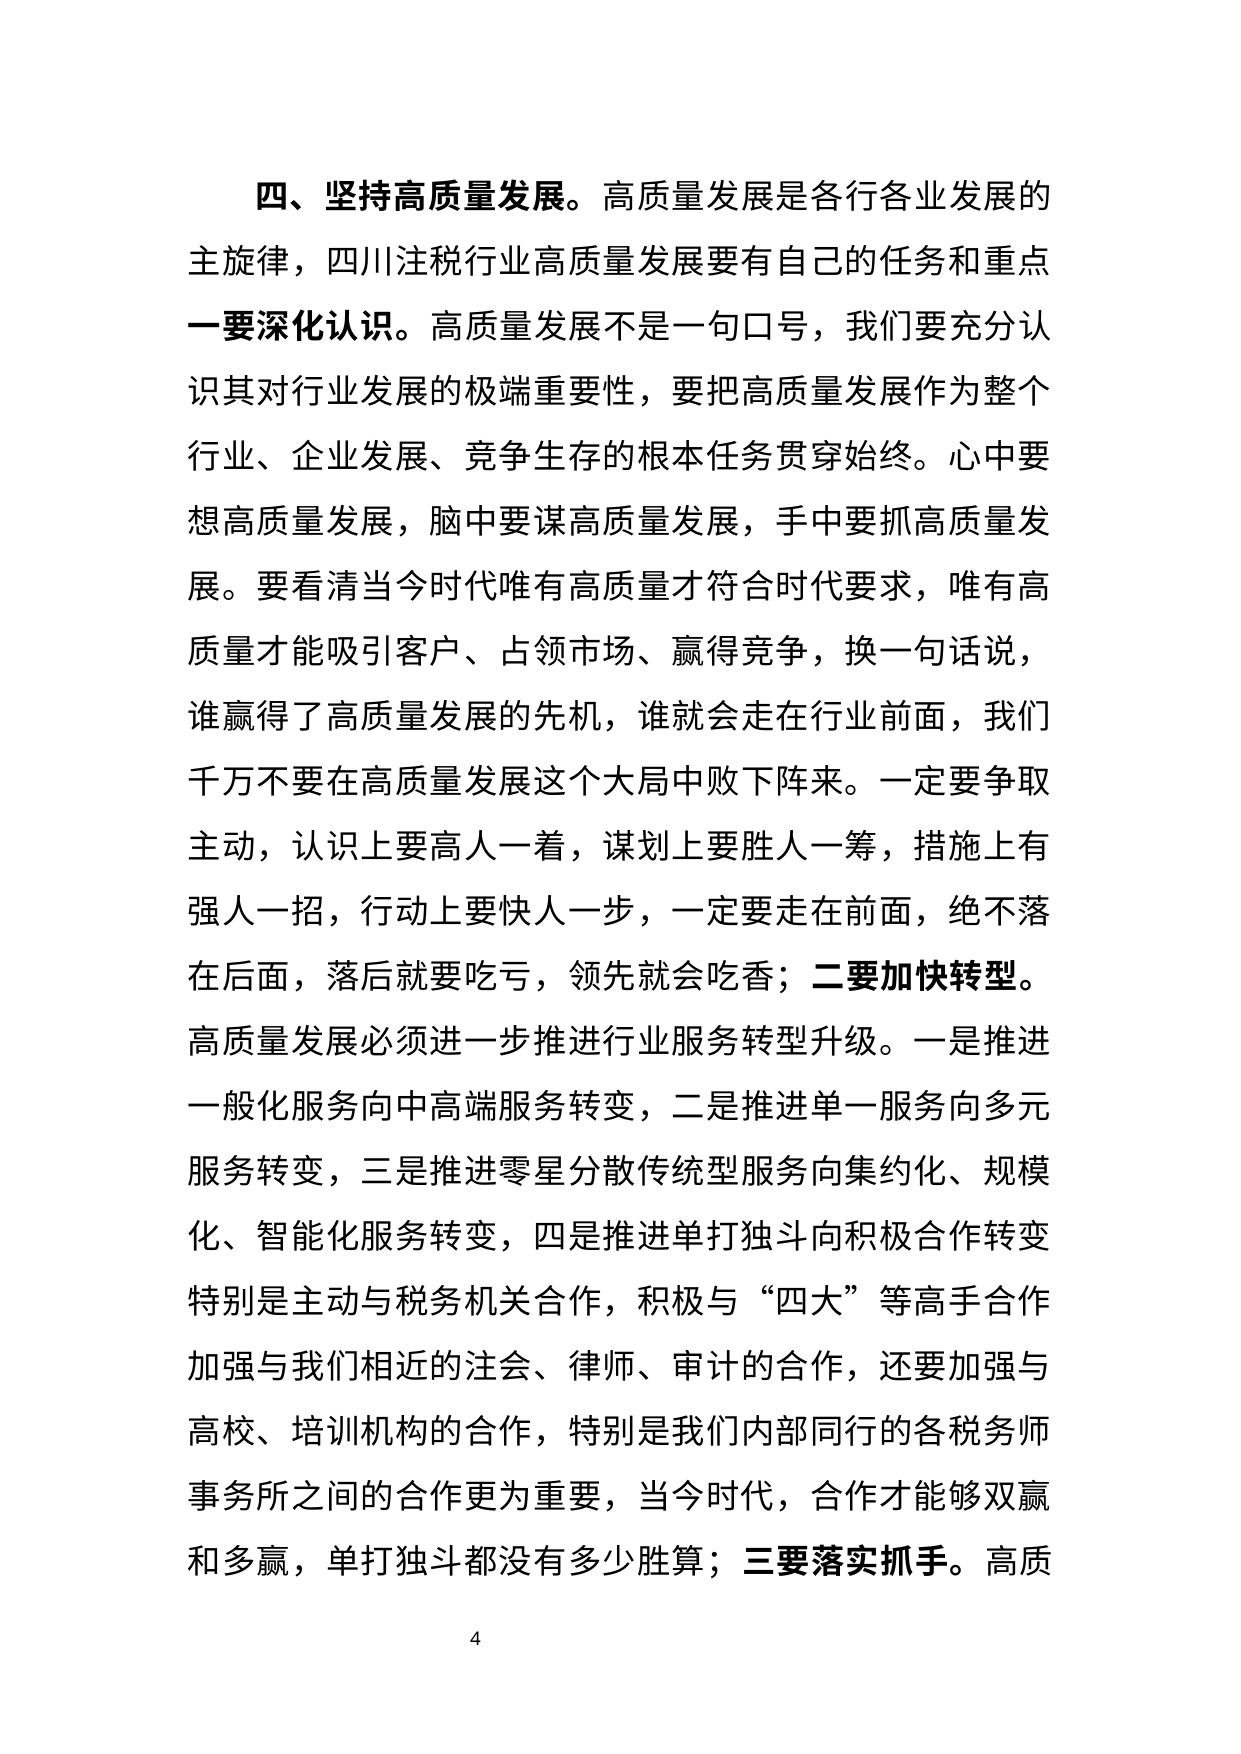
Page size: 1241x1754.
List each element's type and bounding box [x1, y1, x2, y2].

text [187, 162, 1053, 1592]
